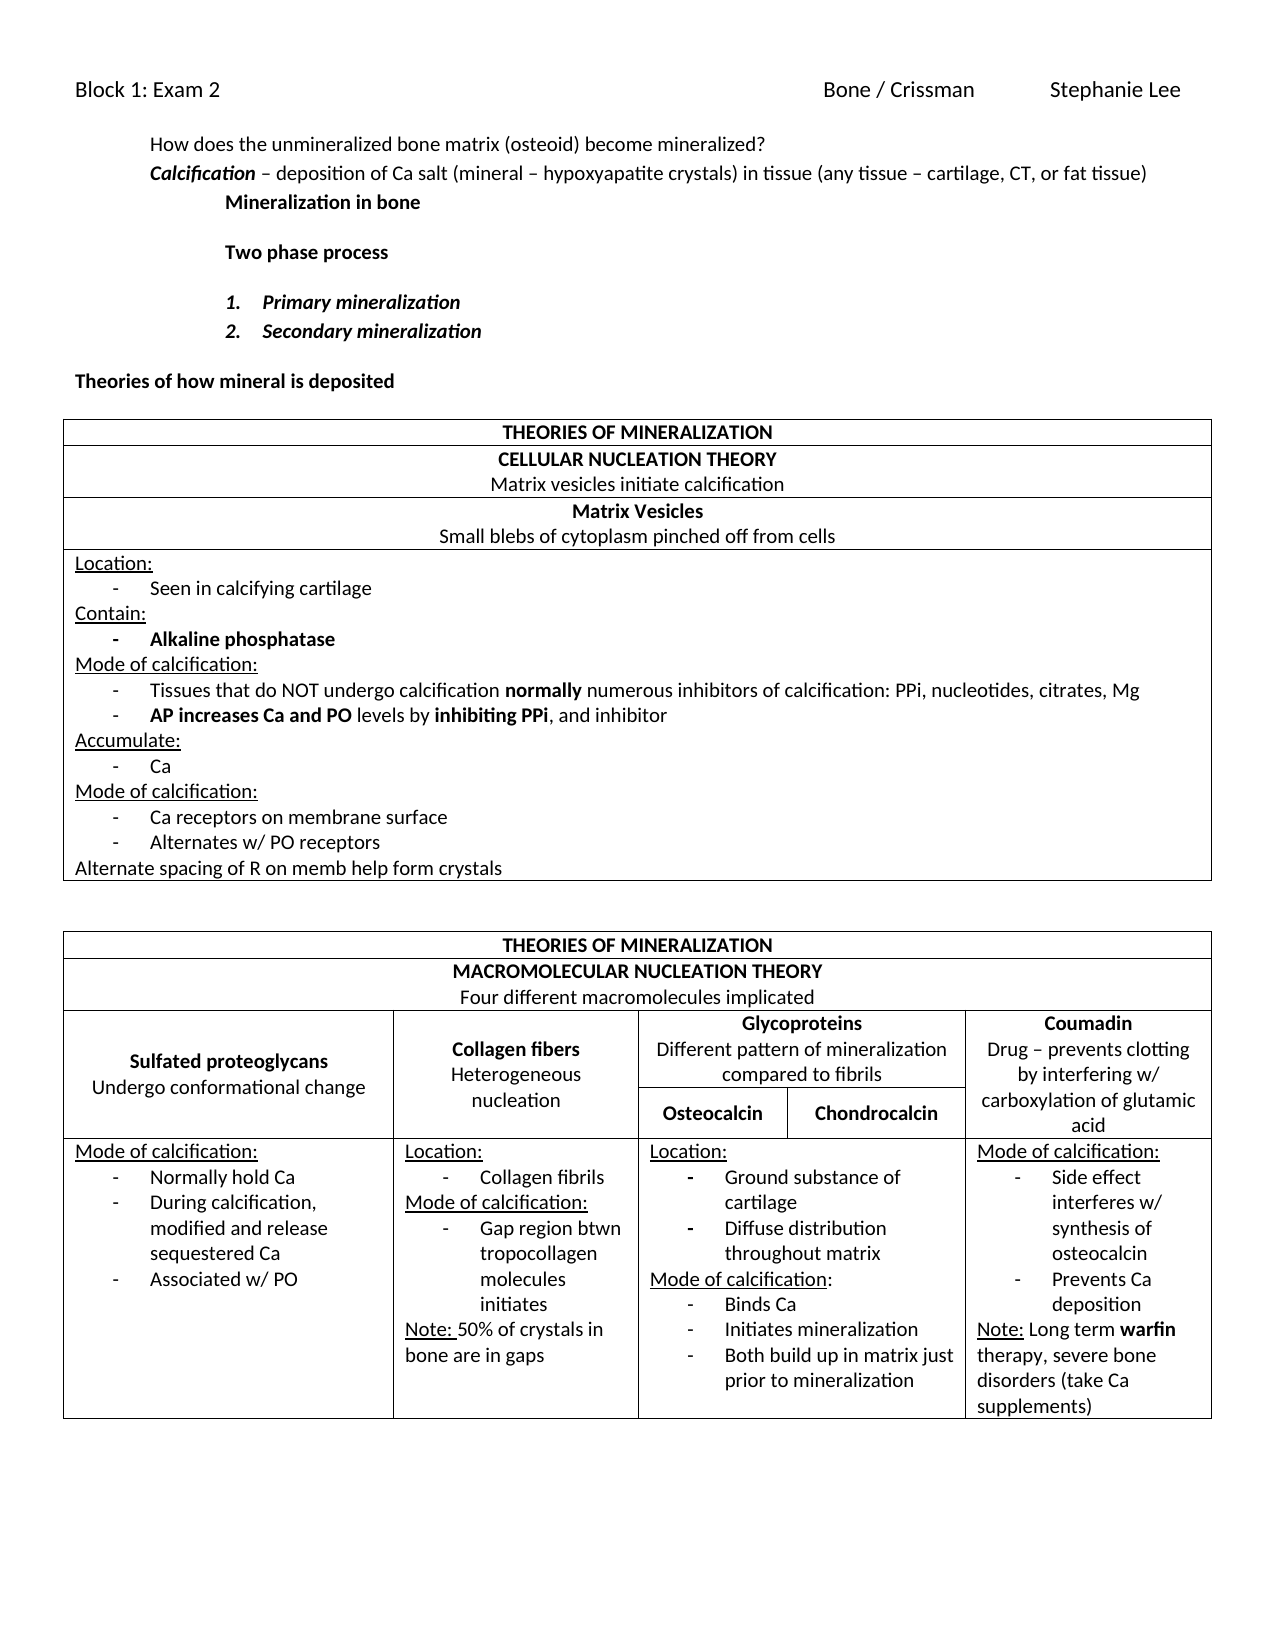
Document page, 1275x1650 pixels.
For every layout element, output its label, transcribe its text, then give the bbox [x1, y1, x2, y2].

table_cell CELLULAR NUCLEATION THEORY Matrix vesicles initiate calcification [64, 446, 1211, 497]
table_cell Mode of calcification: Side effect interferes w/ synthesis of osteocalcin Prevents Ca deposition Note: Long term warfin therapy, severe bone disorders (take Ca supplements) [966, 1139, 1211, 1418]
text Theories of how mineral is deposited [75, 368, 1200, 394]
table_cell Sulfated proteoglycans Undergo conformational change [64, 1011, 393, 1138]
table_cell Location: Seen in calcifying cartilage Contain: Alkaline phosphatase Mode of calcification: Tissues that do NOT undergo calcification normally numerous inhibitors of calcification: PPi, nucleotides, citrates, Mg AP increases Ca and PO levels by inhibiting PPi, and inhibitor Accumulate: Ca Mode of calcification: Ca receptors on membrane surface Alternates w/ PO receptors Alternate spacing of R on memb help form crystals [64, 550, 1211, 880]
table_cell Mode of calcification: Normally hold Ca During calcification, modified and release sequestered Ca Associated w/ PO [64, 1139, 393, 1418]
list Calcification – deposition of Ca salt (mineral – hypoxyapatite crystals) in tissue (any tissue – cartilage, CT, or fat tissue) [150, 160, 1200, 186]
table_cell MACROMOLECULAR NUCLEATION THEORY Four different macromolecules implicated [64, 959, 1211, 1009]
table_cell Location: Collagen fibrils Mode of calcification: Gap region btwn tropocollagen molecules initiates Note: 50% of crystals in bone are in gaps [394, 1139, 638, 1418]
table_cell Coumadin Drug – prevents clotting by interfering w/ carboxylation of glutamic acid [966, 1011, 1211, 1138]
table_cell Glycoproteins Different pattern of mineralization compared to fibrils [639, 1011, 965, 1087]
text Two phase process [150, 239, 1200, 265]
table_header THEORIES OF MINERALIZATION [64, 932, 1211, 958]
list Secondary mineralization [225, 318, 1200, 344]
table_cell Location: Ground substance of cartilage Diffuse distribution throughout matrix Mode of calcification: Binds Ca Initiates mineralization Both build up in matrix just prior to mineralization [639, 1139, 965, 1418]
table_cell Osteocalcin [639, 1088, 787, 1138]
table_cell Chondrocalcin [788, 1088, 965, 1138]
list How does the unmineralized bone matrix (osteoid) become mineralized? [150, 131, 1200, 156]
list Mineralization in bone [150, 189, 1200, 215]
table_header THEORIES OF MINERALIZATION [64, 420, 1211, 445]
table_cell Collagen fibers Heterogeneous nucleation [394, 1011, 638, 1138]
table_cell Matrix Vesicles Small blebs of cytoplasm pinched off from cells [64, 498, 1211, 549]
list Primary mineralization [225, 289, 1200, 315]
